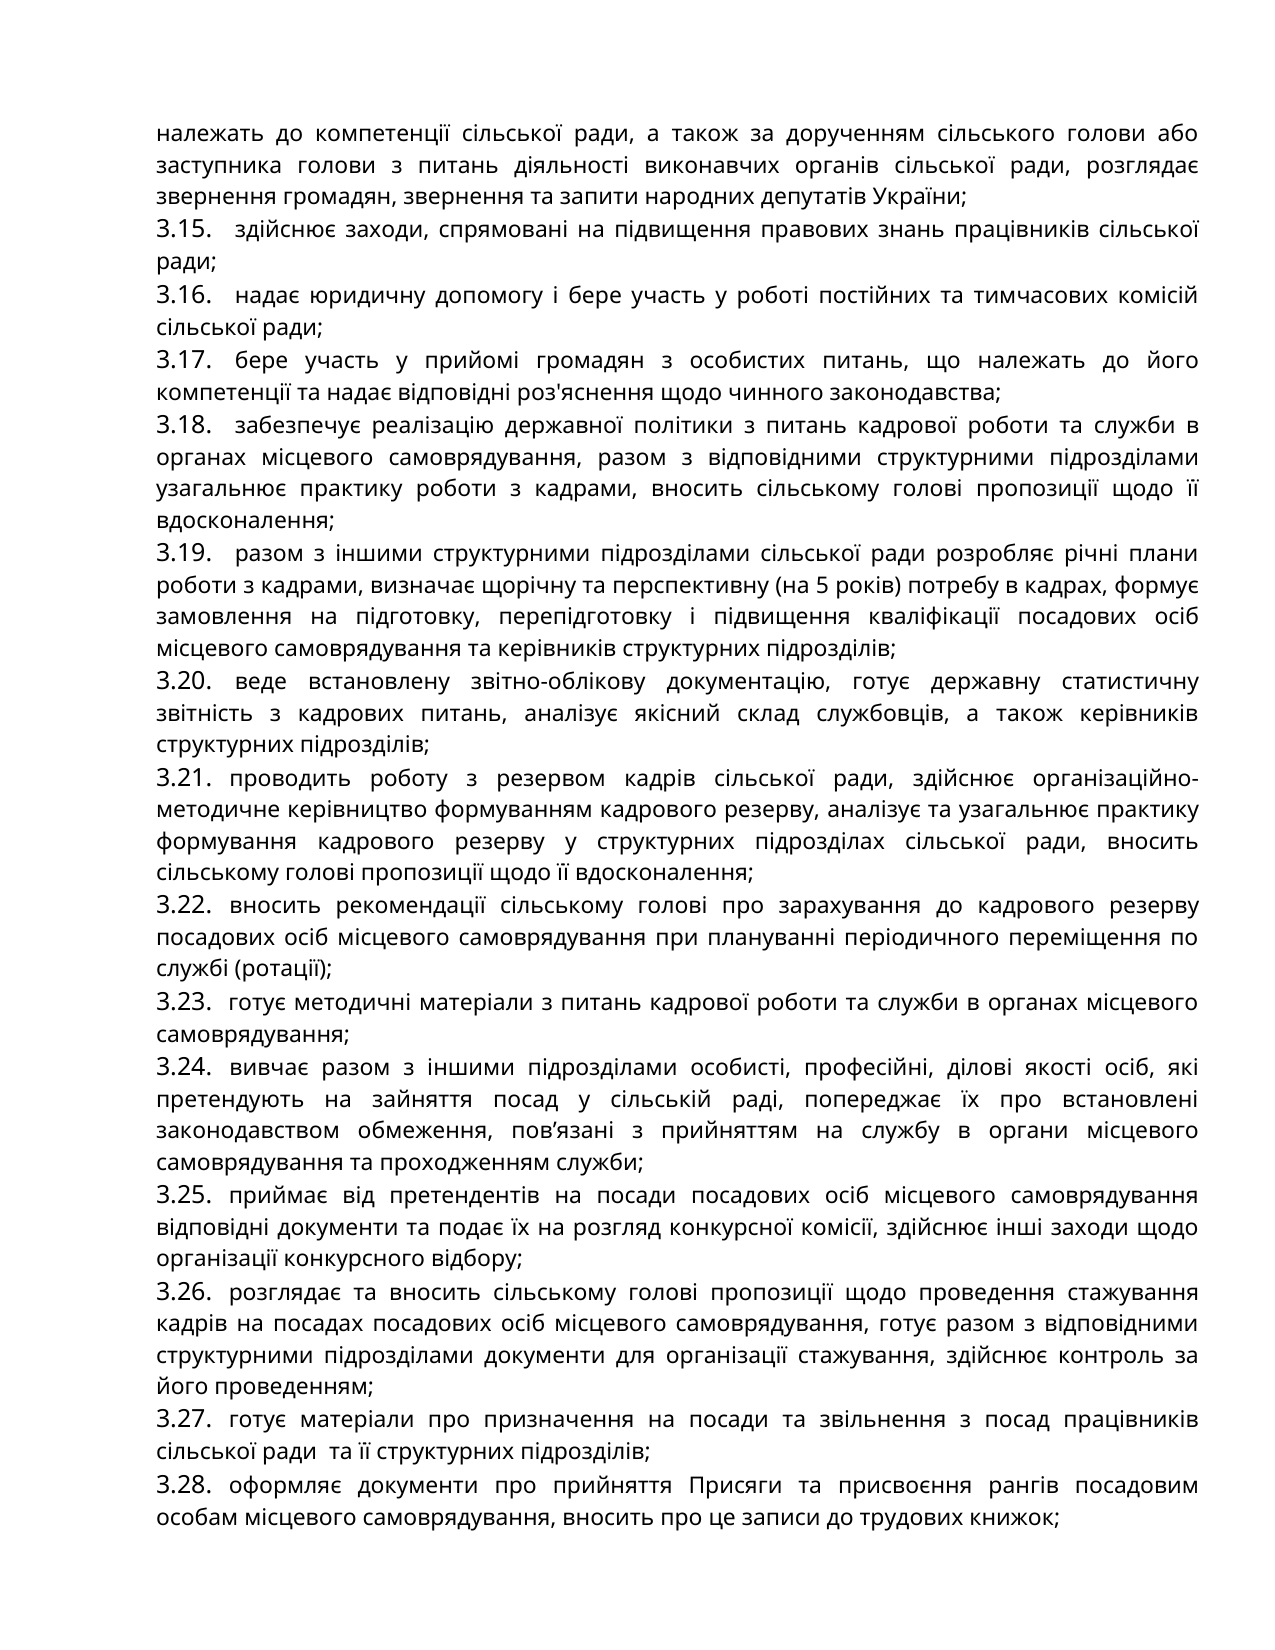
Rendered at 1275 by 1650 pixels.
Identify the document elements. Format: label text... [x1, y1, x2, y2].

list вивчає разом з іншими підрозділами особисті, професійні, ділові якості осіб, які претендують на зайняття посад у сільській раді, попереджає їх про встановлені законодавством обмеження, пов’язані з прийняттям на службу в органи місцевого самоврядування та проходженням служби; [156, 1049, 1200, 1177]
list разом з іншими структурними підрозділами сільської ради розробляє річні плани роботи з кадрами, визначає щорічну та перспективну (на 5 років) потребу в кадрах, формує замовлення на підготовку, перепідготовку і підвищення кваліфікації посадових осіб місцевого самоврядування та керівників структурних підрозділів; [156, 535, 1200, 663]
list надає юридичну допомогу і бере участь у роботі постійних та тимчасових комісій сільської ради; [156, 276, 1200, 342]
list здійснює заходи, спрямовані на підвищення правових знань працівників сільської ради; [156, 211, 1200, 276]
list розглядає та вносить сільському голові пропозиції щодо проведення стажування кадрів на посадах посадових осіб місцевого самоврядування, готує разом з відповідними структурними підрозділами документи для організації стажування, здійснює контроль за його проведенням; [156, 1273, 1200, 1401]
list готує матеріали про призначення на посади та звільнення з посад працівників сільської ради та її структурних підрозділів; [156, 1401, 1200, 1466]
list проводить роботу з резервом кадрів сільської ради, здійснює організаційно-методичне керівництво формуванням кадрового резерву, аналізує та узагальнює практику формування кадрового резерву у структурних підрозділах сільської ради, вносить сільському голові пропозиції щодо її вдосконалення; [156, 759, 1200, 887]
list забезпечує реалізацію державної політики з питань кадрової роботи та служби в органах місцевого самоврядування, разом з відповідними структурними підрозділами узагальнює практику роботи з кадрами, вносить сільському голові пропозиції щодо її вдосконалення; [156, 407, 1200, 535]
list вносить рекомендації сільському голові про зарахування до кадрового резерву посадових осіб місцевого самоврядування при плануванні періодичного переміщення по службі (ротації); [156, 887, 1200, 984]
list оформляє документи про прийняття Присяги та присвоєння рангів посадовим особам місцевого самоврядування, вносить про це записи до трудових книжок; [156, 1466, 1200, 1532]
list готує методичні матеріали з питань кадрової роботи та служби в органах місцевого самоврядування; [156, 984, 1200, 1049]
list бере участь у прийомі громадян з особистих питань, що належать до його компетенції та надає відповідні роз'яснення щодо чинного законодавства; [156, 342, 1200, 407]
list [156, 117, 1200, 211]
list приймає від претендентів на посади посадових осіб місцевого самоврядування відповідні документи та подає їх на розгляд конкурсної комісії, здійснює інші заходи щодо організації конкурсного відбору; [156, 1177, 1200, 1273]
list веде встановлену звітно-облікову документацію, готує державну статистичну звітність з кадрових питань, аналізує якісний склад службовців, а також керівників структурних підрозділів; [156, 663, 1200, 759]
